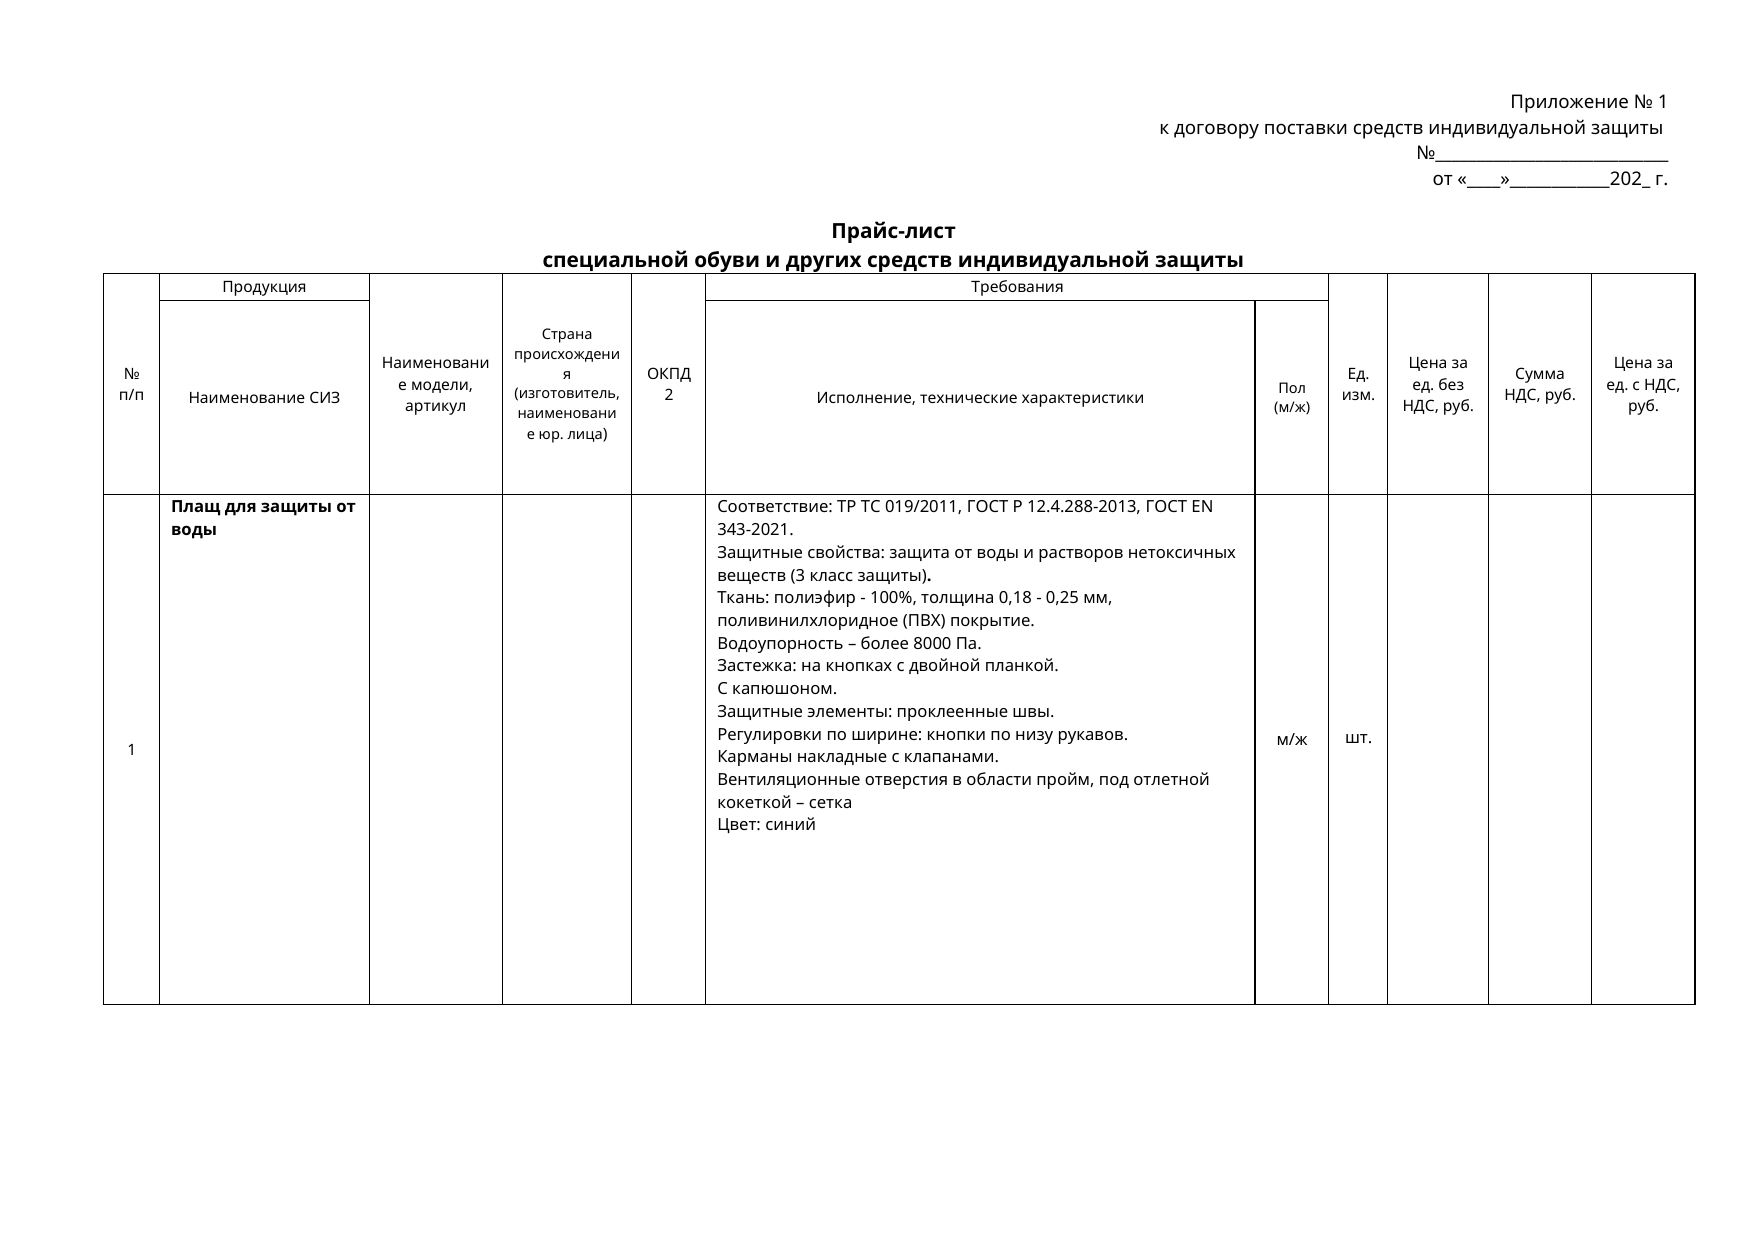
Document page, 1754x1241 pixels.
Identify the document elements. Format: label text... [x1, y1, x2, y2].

table_cell [1388, 495, 1488, 1004]
table_cell [632, 495, 705, 1004]
table_cell Наименование СИЗ [160, 301, 369, 494]
table_cell Пол (м/ж) [1256, 301, 1328, 494]
table_header № п/п [104, 274, 159, 494]
text от «____»____________202_ г. [118, 165, 1668, 191]
table_header Наименование модели, артикул [370, 274, 502, 494]
table_header Страна происхождения (изготовитель, наименование юр. лица) [503, 274, 631, 494]
text к договору поставки средств индивидуальной защиты №____________________________ [118, 114, 1668, 165]
text Приложение № 1 [118, 89, 1668, 114]
table_header Цена за ед. с НДС, руб. [1592, 274, 1694, 494]
text специальной обуви и других средств индивидуальной защиты [118, 245, 1668, 273]
table_cell Соответствие: ТР ТС 019/2011, ГОСТ Р 12.4.288-2013, ГОСТ EN 343-2021. Защитные свойства: защита от воды и растворов нетоксичных веществ (3 класс защиты). Ткань: полиэфир - 100%, толщина 0,18 - 0,25 мм, поливинилхлоридное (ПВХ) покрытие. Водоупорность – более 8000 Па. Застежка: на кнопках с двойной планкой. С капюшоном. Защитные элементы: проклеенные швы. Регулировки по ширине: кнопки по низу рукавов. Карманы накладные с клапанами. Вентиляционные отверстия в области пройм, под отлетной кокеткой – сетка Цвет: синий [706, 495, 1254, 1004]
table_header Продукция [160, 274, 369, 300]
table_header Требования [706, 274, 1328, 300]
table_cell Исполнение, технические характеристики [706, 301, 1254, 494]
table_cell Плащ для защиты от воды [160, 495, 369, 1004]
table_header ОКПД2 [632, 274, 705, 494]
table_cell шт. [1329, 495, 1387, 1004]
table_cell 1 [104, 495, 159, 1004]
table_header Цена за ед. без НДС, руб. [1388, 274, 1488, 494]
table_cell [1592, 495, 1694, 1004]
table_cell [503, 495, 631, 1004]
text Прайс-лист [118, 216, 1668, 245]
table_cell [1489, 495, 1591, 1004]
table_header Сумма НДС, руб. [1489, 274, 1591, 494]
table_cell м/ж [1256, 495, 1328, 1004]
table_header Ед. изм. [1329, 274, 1387, 494]
table_cell [370, 495, 502, 1004]
